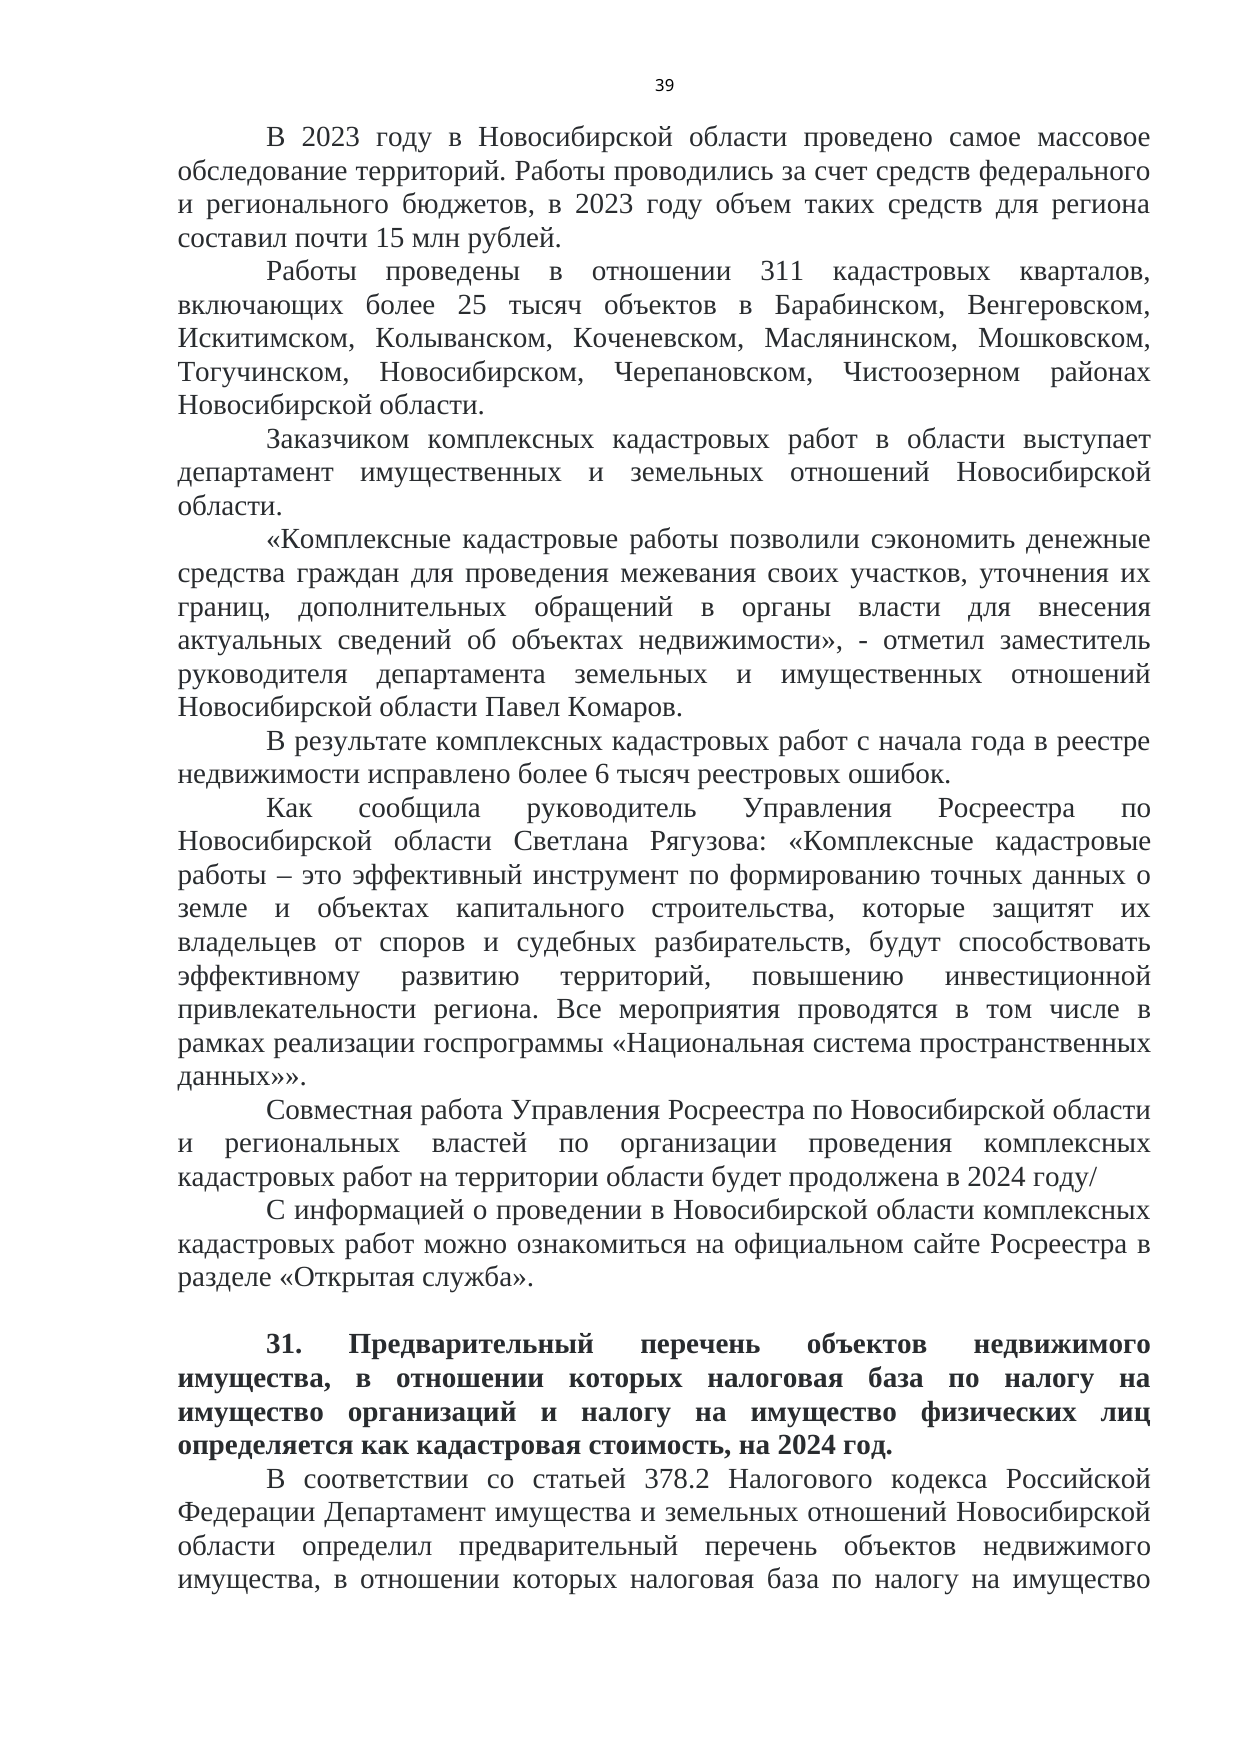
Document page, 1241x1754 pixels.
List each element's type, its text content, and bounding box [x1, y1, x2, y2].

text Заказчиком комплексных кадастровых работ в области выступает департамент имущественных и земельных отношений Новосибирской области. [177, 421, 1152, 522]
text В результате комплексных кадастровых работ с начала года в реестре недвижимости исправлено более 6 тысяч реестровых ошибок. [177, 723, 1152, 790]
text «Комплексные кадастровые работы позволили сэкономить денежные средства граждан для проведения межевания своих участков, уточнения их границ, дополнительных обращений в органы власти для внесения актуальных сведений об объектах недвижимости», - отметил заместитель руководителя департамента земельных и имущественных отношений Новосибирской области Павел Комаров. [177, 522, 1152, 723]
text 31. Предварительный перечень объектов недвижимого имущества, в отношении которых налоговая база по налогу на имущество организаций и налогу на имущество физических лиц определяется как кадастровая стоимость, на 2024 год. [177, 1327, 1152, 1461]
text В 2023 году в Новосибирской области проведено самое массовое обследование территорий. Работы проводились за счет средств федерального и регионального бюджетов, в 2023 году объем таких средств для региона составил почти 15 млн рублей. [177, 119, 1152, 253]
text Совместная работа Управления Росреестра по Новосибирской области и региональных властей по организации проведения комплексных кадастровых работ на территории области будет продолжена в 2024 году/ [177, 1092, 1152, 1192]
text Работы проведены в отношении 311 кадастровых кварталов, включающих более 25 тысяч объектов в Барабинском, Венгеровском, Искитимском, Колыванском, Коченевском, Маслянинском, Мошковском, Тогучинском, Новосибирском, Черепановском, Чистоозерном районах Новосибирской области. [177, 253, 1152, 421]
text С информацией о проведении в Новосибирской области комплексных кадастровых работ можно ознакомиться на официальном сайте Росреестра в разделе «Открытая служба». [177, 1192, 1152, 1293]
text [177, 1461, 1152, 1595]
text Как сообщила руководитель Управления Росреестра по Новосибирской области Светлана Рягузова: «Комплексные кадастровые работы – это эффективный инструмент по формированию точных данных о земле и объектах капитального строительства, которые защитят их владельцев от споров и судебных разбирательств, будут способствовать эффективному развитию территорий, повышению инвестиционной привлекательности региона. Все мероприятия проводятся в том числе в рамках реализации госпрограммы «Национальная система пространственных данных»». [177, 790, 1152, 1092]
